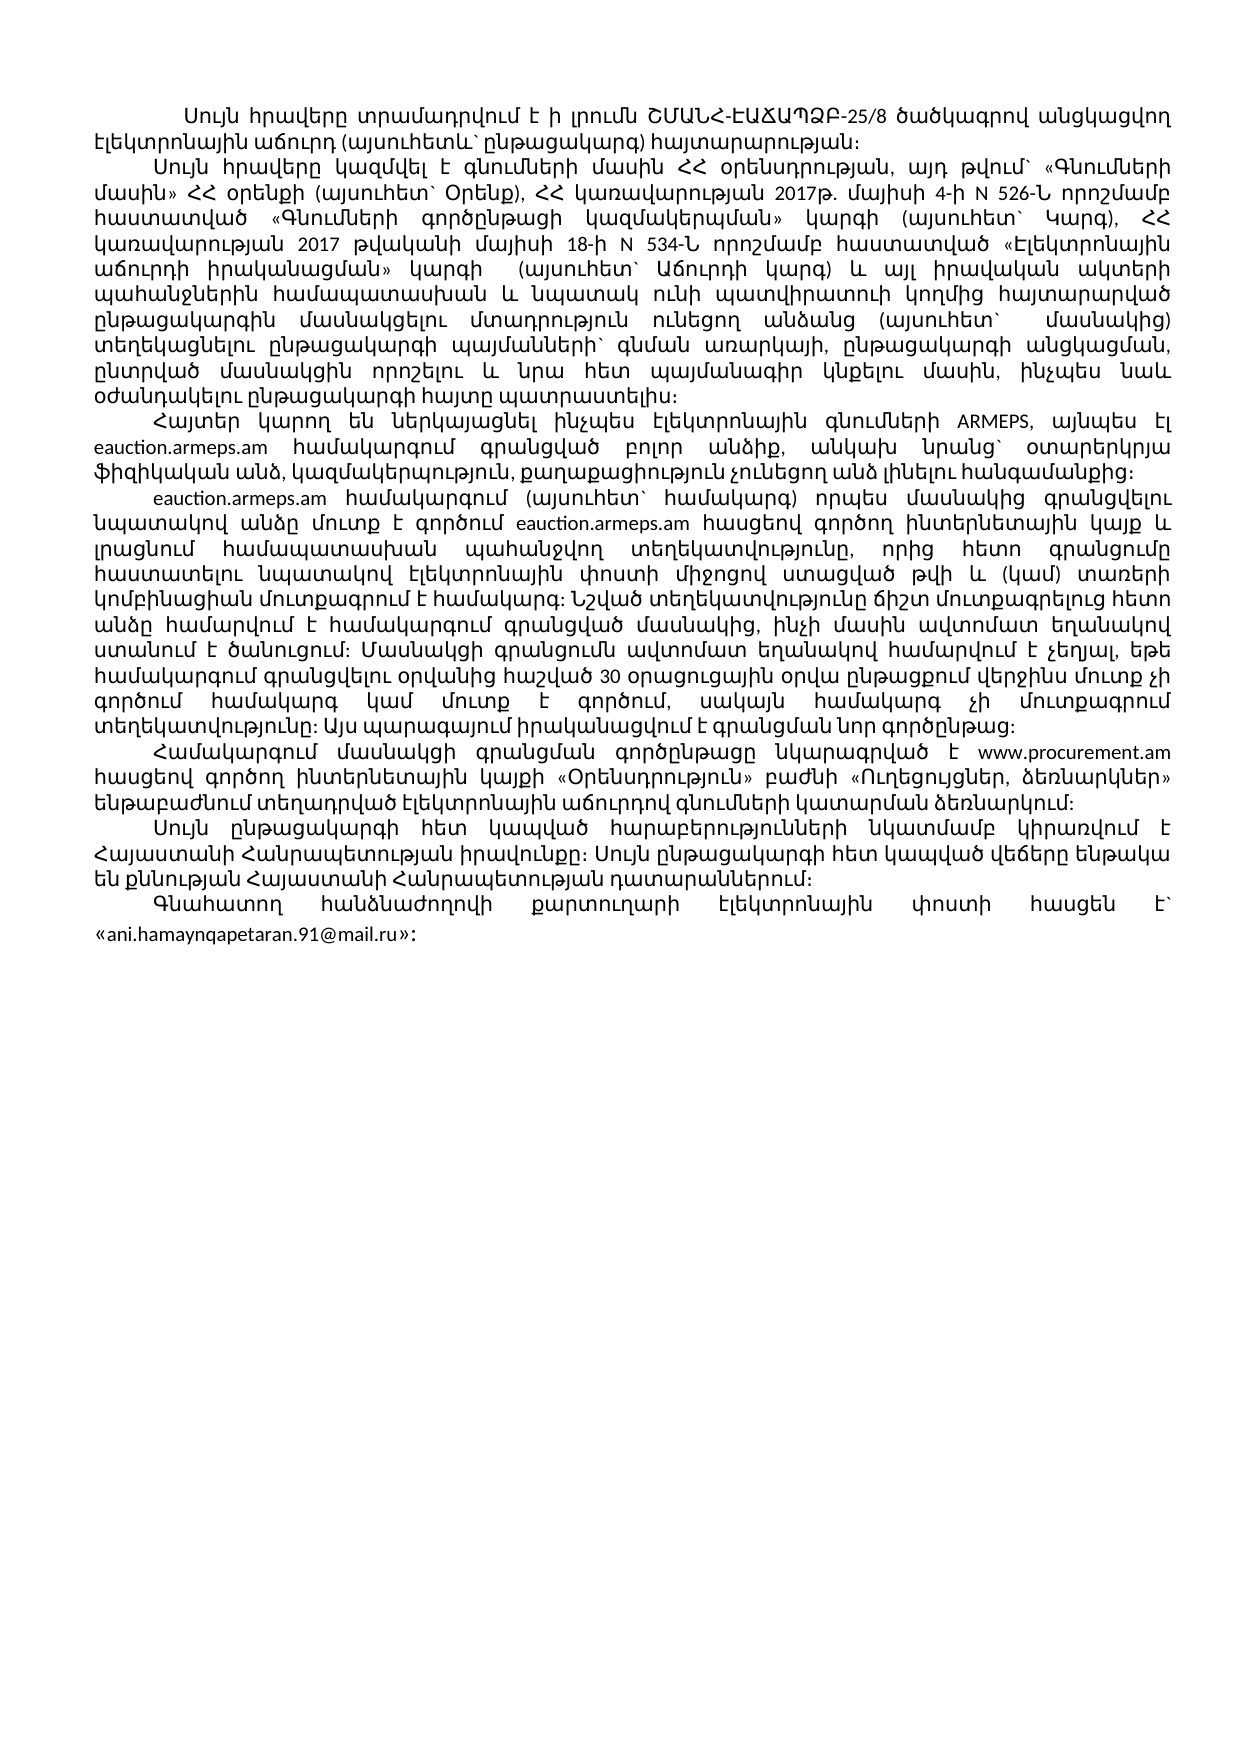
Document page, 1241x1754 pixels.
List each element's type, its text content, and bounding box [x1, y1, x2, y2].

text Համակարգում մասնակցի գրանցման գործընթացը նկարագրված է www.procurement.am հասցեով գործող ինտերնետային կայքի «Օրենսդրություն» բաժնի «Ուղեցույցներ, ձեռնարկներ» ենթաբաժնում տեղադրված էլեկտրոնային աճուրդով գնումների կատարման ձեռնարկում: [94, 739, 1171, 815]
text Գնահատող հանձնաժողովի քարտուղարի էլեկտրոնային փոստի հասցեն է` «ani.hamaynqapetaran.91@mail.ru»: [94, 892, 1171, 948]
text Հայտեր կարող են ներկայացնել ինչպես էլեկտրոնային գնումների ARMEPS, այնպես էլ eauction.armeps.am համակարգում գրանցված բոլոր անձիք, անկախ նրանց` օտարերկրյա ֆիզիկական անձ, կազմակերպություն, քաղաքացիություն չունեցող անձ լինելու հանգամանքից։ [94, 409, 1171, 485]
text Սույն ընթացակարգի հետ կապված հարաբերությունների նկատմամբ կիրառվում է Հայաստանի Հանրապետության իրավունքը։ Սույն ընթացակարգի հետ կապված վեճերը ենթակա են քննության Հայաստանի Հանրապետության դատարաններում։ [94, 815, 1171, 892]
text eauction.armeps.am համակարգում (այսուհետ` համակարգ) որպես մասնակից գրանցվելու նպատակով անձը մուտք է գործում eauction.armeps.am հասցեով գործող ինտերնետային կայք և լրացնում համապատասխան պահանջվող տեղեկատվությունը, որից հետո գրանցումը հաստատելու նպատակով էլեկտրոնային փոստի միջոցով ստացված թվի և (կամ) տառերի կոմբինացիան մուտքագրում է համակարգ: Նշված տեղեկատվությունը ճիշտ մուտքագրելուց հետո անձը համարվում է համակարգում գրանցված մասնակից, ինչի մասին ավտոմատ եղանակով ստանում է ծանուցում: Մասնակցի գրանցումն ավտոմատ եղանակով համարվում է չեղյալ, եթե համակարգում գրանցվելու օրվանից հաշված 30 օրացուցային օրվա ընթացքում վերջինս մուտք չի գործում համակարգ կամ մուտք է գործում, սակայն համակարգ չի մուտքագրում տեղեկատվությունը: Այս պարագայում իրականացվում է գրանցման նոր գործընթաց: [94, 485, 1171, 739]
text Սույն հրավերը կազմվել է գնումների մասին ՀՀ օրենսդրության, այդ թվում` «Գնումների մասին» ՀՀ օրենքի (այսուհետ` Օրենք), ՀՀ կառավարության 2017թ. մայիսի 4-ի N 526-Ն որոշմամբ հաստատված «Գնումների գործընթացի կազմակերպման» կարգի (այսուհետ` Կարգ), ՀՀ կառավարության 2017 թվականի մայիսի 18-ի N 534-Ն որոշմամբ հաստատված «Էլեկտրոնային աճուրդի իրականացման» կարգի (այսուհետ` Աճուրդի կարգ) և այլ իրավական ակտերի պահանջներին համապատասխան և նպատակ ունի պատվիրատուի կողմից հայտարարված ընթացակարգին մասնակցելու մտադրություն ունեցող անձանց (այսուհետ` մասնակից) տեղեկացնելու ընթացակարգի պայմանների` գնման առարկայի, ընթացակարգի անցկացման, ընտրված մասնակցին որոշելու և նրա հետ պայմանագիր կնքելու մասին, ինչպես նաև օժանդակելու ընթացակարգի հայտը պատրաստելիս։ [94, 154, 1171, 409]
text Սույն հրավերը տրամադրվում է ի լրումն ՇՄԱՆՀ-ԷԱՃԱՊՁԲ-25/8 ծածկագրով անցկացվող էլեկտրոնային աճուրդ (այսուհետև` ընթացակարգ) հայտարարության։ [94, 104, 1171, 154]
